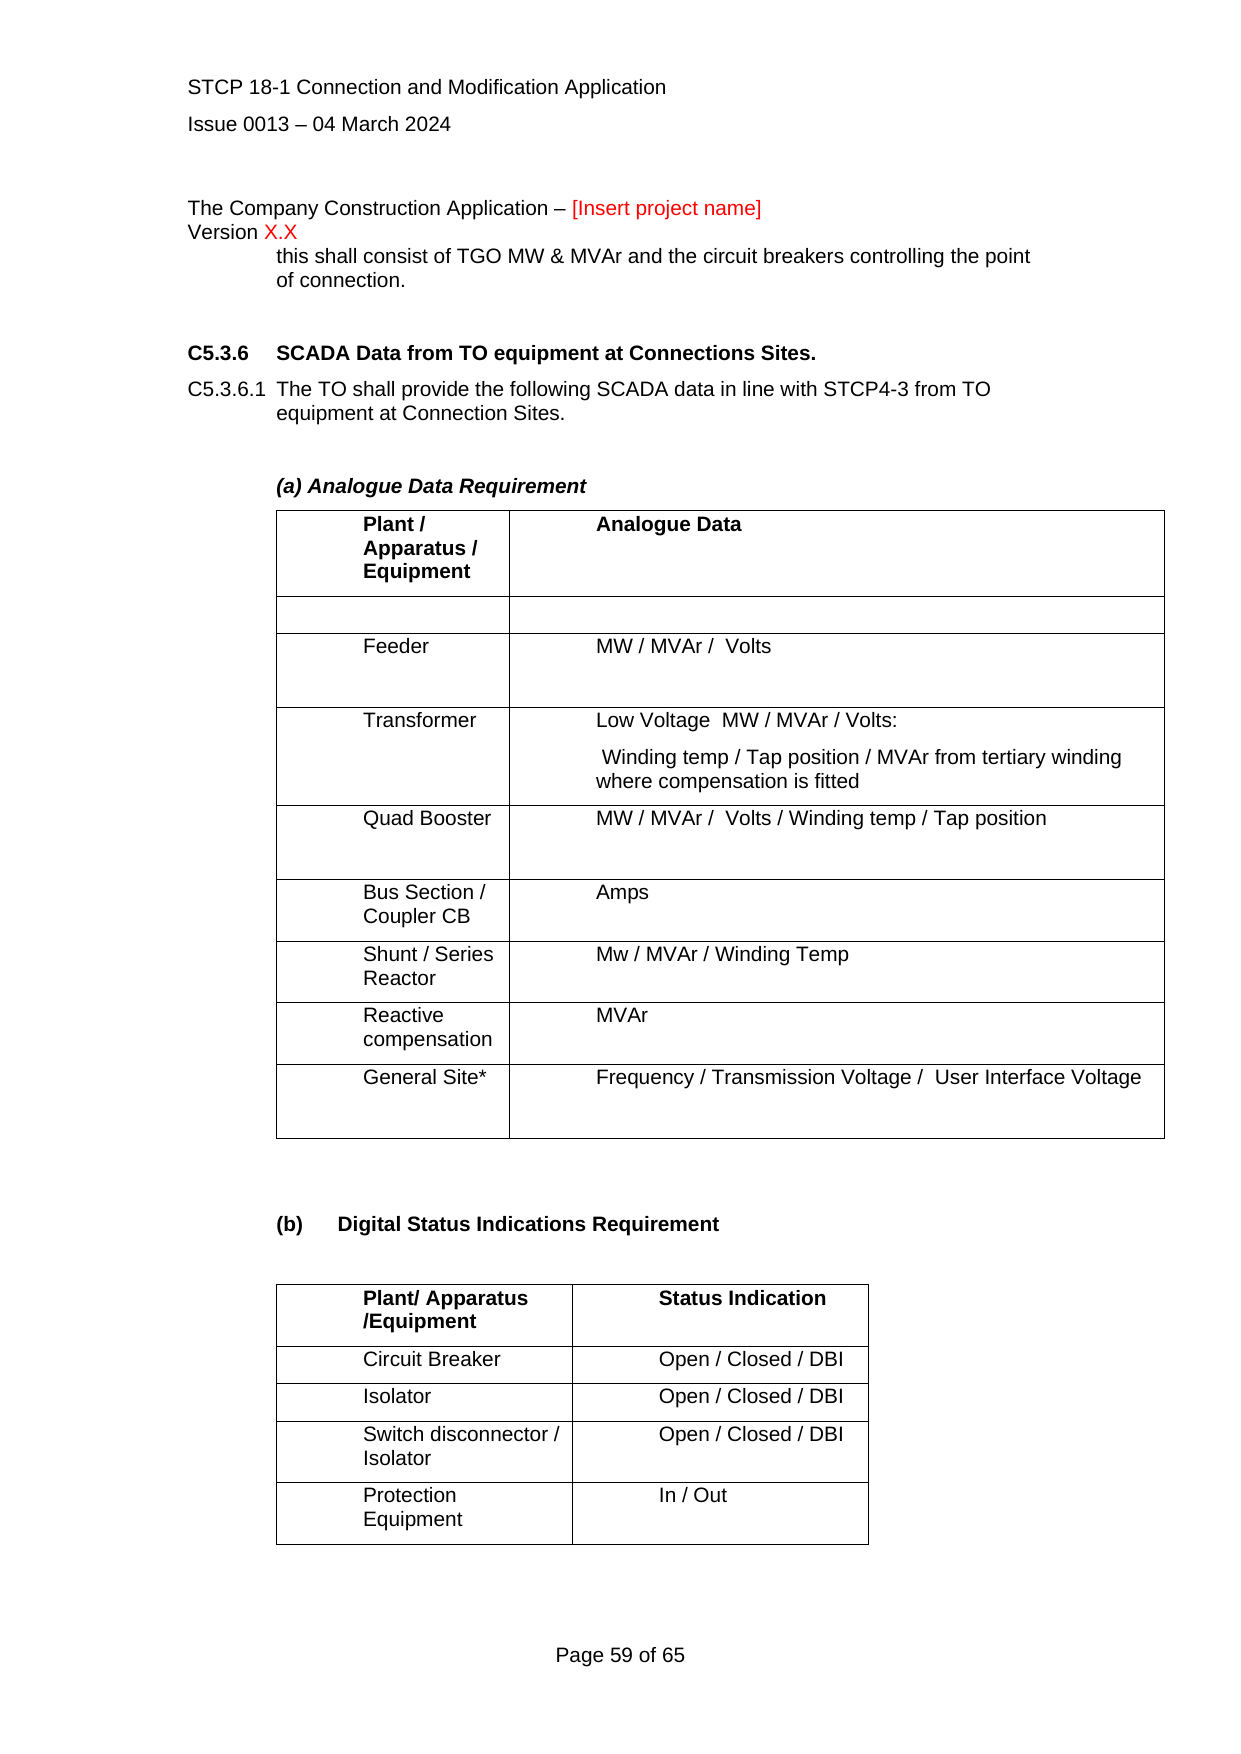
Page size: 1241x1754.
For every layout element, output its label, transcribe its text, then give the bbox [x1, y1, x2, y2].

table_cell Reactive compensation [277, 1003, 509, 1063]
table_cell Low Voltage MW / MVAr / Volts: Winding temp / Tap position / MVAr from tertiary winding where compensation is fitted [510, 708, 1164, 805]
text (b) Digital Status Indications Requirement [276, 1211, 1053, 1235]
table_cell Transformer [277, 708, 509, 805]
table_cell Amps [510, 880, 1164, 941]
table_cell Frequency / Transmission Voltage / User Interface Voltage [510, 1065, 1164, 1137]
table_header Analogue Data [510, 511, 1164, 596]
table_cell Open / Closed / DBI [573, 1384, 868, 1421]
text C5.3.6 SCADA Data from TO equipment at Connections Sites. [187, 341, 1053, 364]
text C5.3.6.1 The TO shall provide the following SCADA data in line with STCP4-3 from TO equipment at Connection Sites. [187, 377, 1053, 425]
table_cell MVAr [510, 1003, 1164, 1063]
table_cell Circuit Breaker [277, 1347, 572, 1383]
table_header Plant / Apparatus / Equipment [277, 511, 509, 596]
table_header Plant/ Apparatus /Equipment [277, 1285, 572, 1346]
table_cell Open / Closed / DBI [573, 1422, 868, 1482]
table_cell General Site* [277, 1065, 509, 1137]
table_cell Open / Closed / DBI [573, 1347, 868, 1383]
table_cell Isolator [277, 1384, 572, 1421]
table_cell Quad Booster [277, 806, 509, 879]
table_cell Bus Section / Coupler CB [277, 880, 509, 941]
table_cell [277, 597, 509, 633]
text (a) Analogue Data Requirement [276, 474, 1053, 498]
table_cell Mw / MVAr / Winding Temp [510, 942, 1164, 1002]
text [187, 244, 1053, 292]
table_cell MW / MVAr / Volts / Winding temp / Tap position [510, 806, 1164, 879]
table_cell Switch disconnector / Isolator [277, 1422, 572, 1482]
table_cell In / Out [573, 1483, 868, 1544]
table_cell Protection Equipment [277, 1483, 572, 1544]
table_header Status Indication [573, 1285, 868, 1346]
table_cell Shunt / Series Reactor [277, 942, 509, 1002]
table_cell MW / MVAr / Volts [510, 634, 1164, 707]
table_cell Feeder [277, 634, 509, 707]
table_cell [510, 597, 1164, 633]
